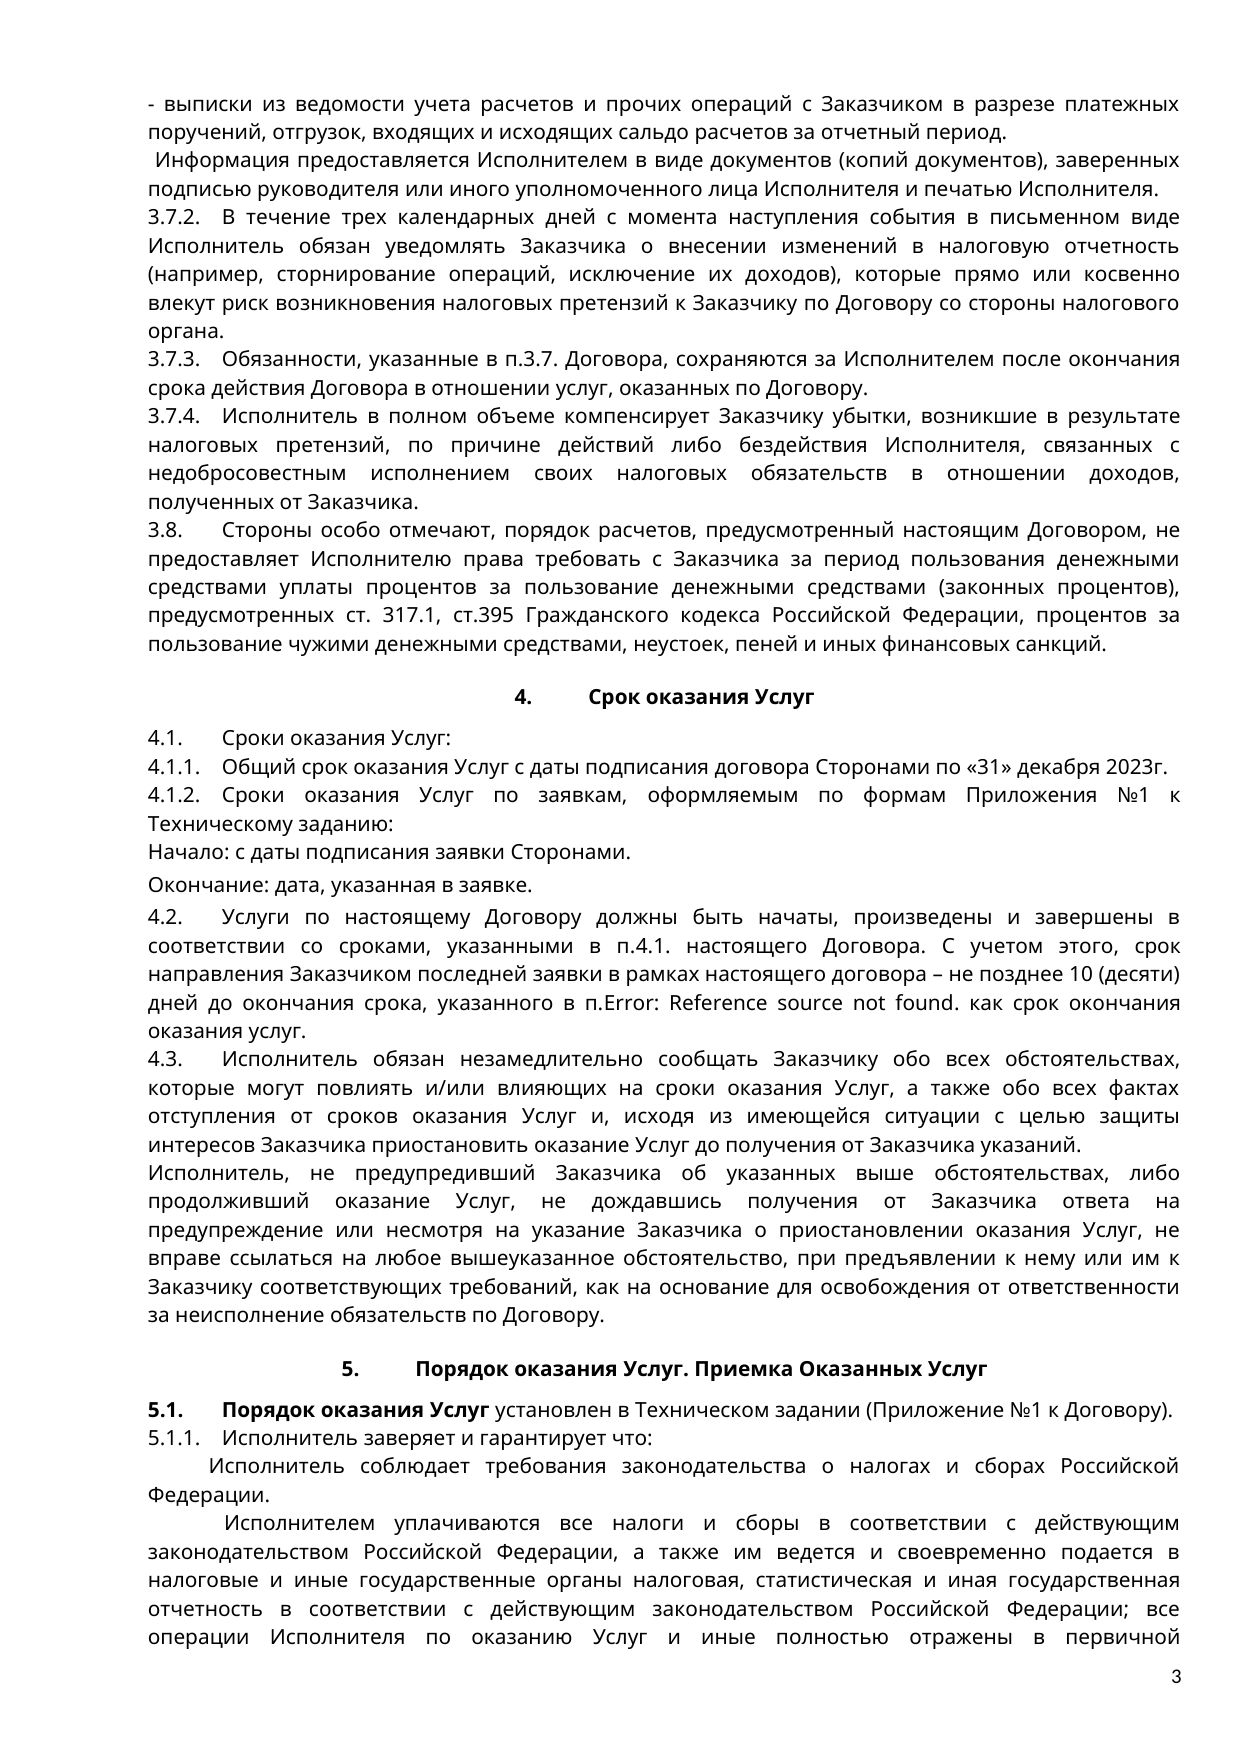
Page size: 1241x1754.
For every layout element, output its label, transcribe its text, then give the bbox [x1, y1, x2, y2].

list - выписки из ведомости учета расчетов и прочих операций с Заказчиком в разрезе платежных поручений, отгрузок, входящих и исходящих сальдо расчетов за отчетный период. [148, 89, 1181, 146]
subtitle Порядок оказания Услуг. Приемка Оказанных Услуг [148, 1354, 1181, 1382]
text Исполнитель соблюдает требования законодательства о налогах и сборах Российской Федерации. [148, 1452, 1181, 1508]
text Исполнитель, не предупредивший Заказчика об указанных выше обстоятельствах, либо продолживший оказание Услуг, не дождавшись получения от Заказчика ответа на предупреждение или несмотря на указание Заказчика о приостановлении оказания Услуг, не вправе ссылаться на любое вышеуказанное обстоятельство, при предъявлении к нему или им к Заказчику соответствующих требований, как на основание для освобождения от ответственности за неисполнение обязательств по Договору. [148, 1158, 1181, 1329]
list Обязанности, указанные в п.3.7. Договора, сохраняются за Исполнителем после окончания срока действия Договора в отношении услуг, оказанных по Договору. [148, 344, 1181, 401]
subtitle Срок оказания Услуг [148, 682, 1181, 711]
list Сроки оказания Услуг по заявкам, оформляемым по формам Приложения №1 к Техническому заданию: [148, 780, 1181, 837]
list Исполнитель заверяет и гарантирует что: [148, 1423, 1181, 1452]
list Информация предоставляется Исполнителем в виде документов (копий документов), заверенных подписью руководителя или иного уполномоченного лица Исполнителя и печатью Исполнителя. [148, 146, 1181, 202]
list В течение трех календарных дней с момента наступления события в письменном виде Исполнитель обязан уведомлять Заказчика о внесении изменений в налоговую отчетность (например, сторнирование операций, исключение их доходов), которые прямо или косвенно влекут риск возникновения налоговых претензий к Заказчику по Договору со стороны налогового органа. [148, 202, 1181, 344]
text Начало: с даты подписания заявки Сторонами. [148, 837, 1181, 866]
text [148, 1508, 1181, 1651]
list Исполнитель обязан незамедлительно сообщать Заказчику обо всех обстоятельствах, которые могут повлиять и/или влияющих на сроки оказания Услуг, а также обо всех фактах отступления от сроков оказания Услуг и, исходя из имеющейся ситуации с целью защиты интересов Заказчика приостановить оказание Услуг до получения от Заказчика указаний. [148, 1044, 1181, 1158]
list Исполнитель в полном объеме компенсирует Заказчику убытки, возникшие в результате налоговых претензий, по причине действий либо бездействия Исполнителя, связанных с недобросовестным исполнением своих налоговых обязательств в отношении доходов, полученных от Заказчика. [148, 401, 1181, 515]
list Стороны особо отмечают, порядок расчетов, предусмотренный настоящим Договором, не предоставляет Исполнителю права требовать с Заказчика за период пользования денежными средствами уплаты процентов за пользование денежными средствами (законных процентов), предусмотренных ст. 317.1, ст.395 Гражданского кодекса Российской Федерации, процентов за пользование чужими денежными средствами, неустоек, пеней и иных финансовых санкций. [148, 515, 1181, 657]
list Общий срок оказания Услуг с даты подписания договора Сторонами по «31» декабря 2023г. [148, 752, 1181, 780]
list Порядок оказания Услуг установлен в Техническом задании (Приложение №1 к Договору). [148, 1395, 1181, 1423]
text Окончание: дата, указанная в заявке. [148, 870, 1181, 898]
list Сроки оказания Услуг: [148, 723, 1181, 752]
